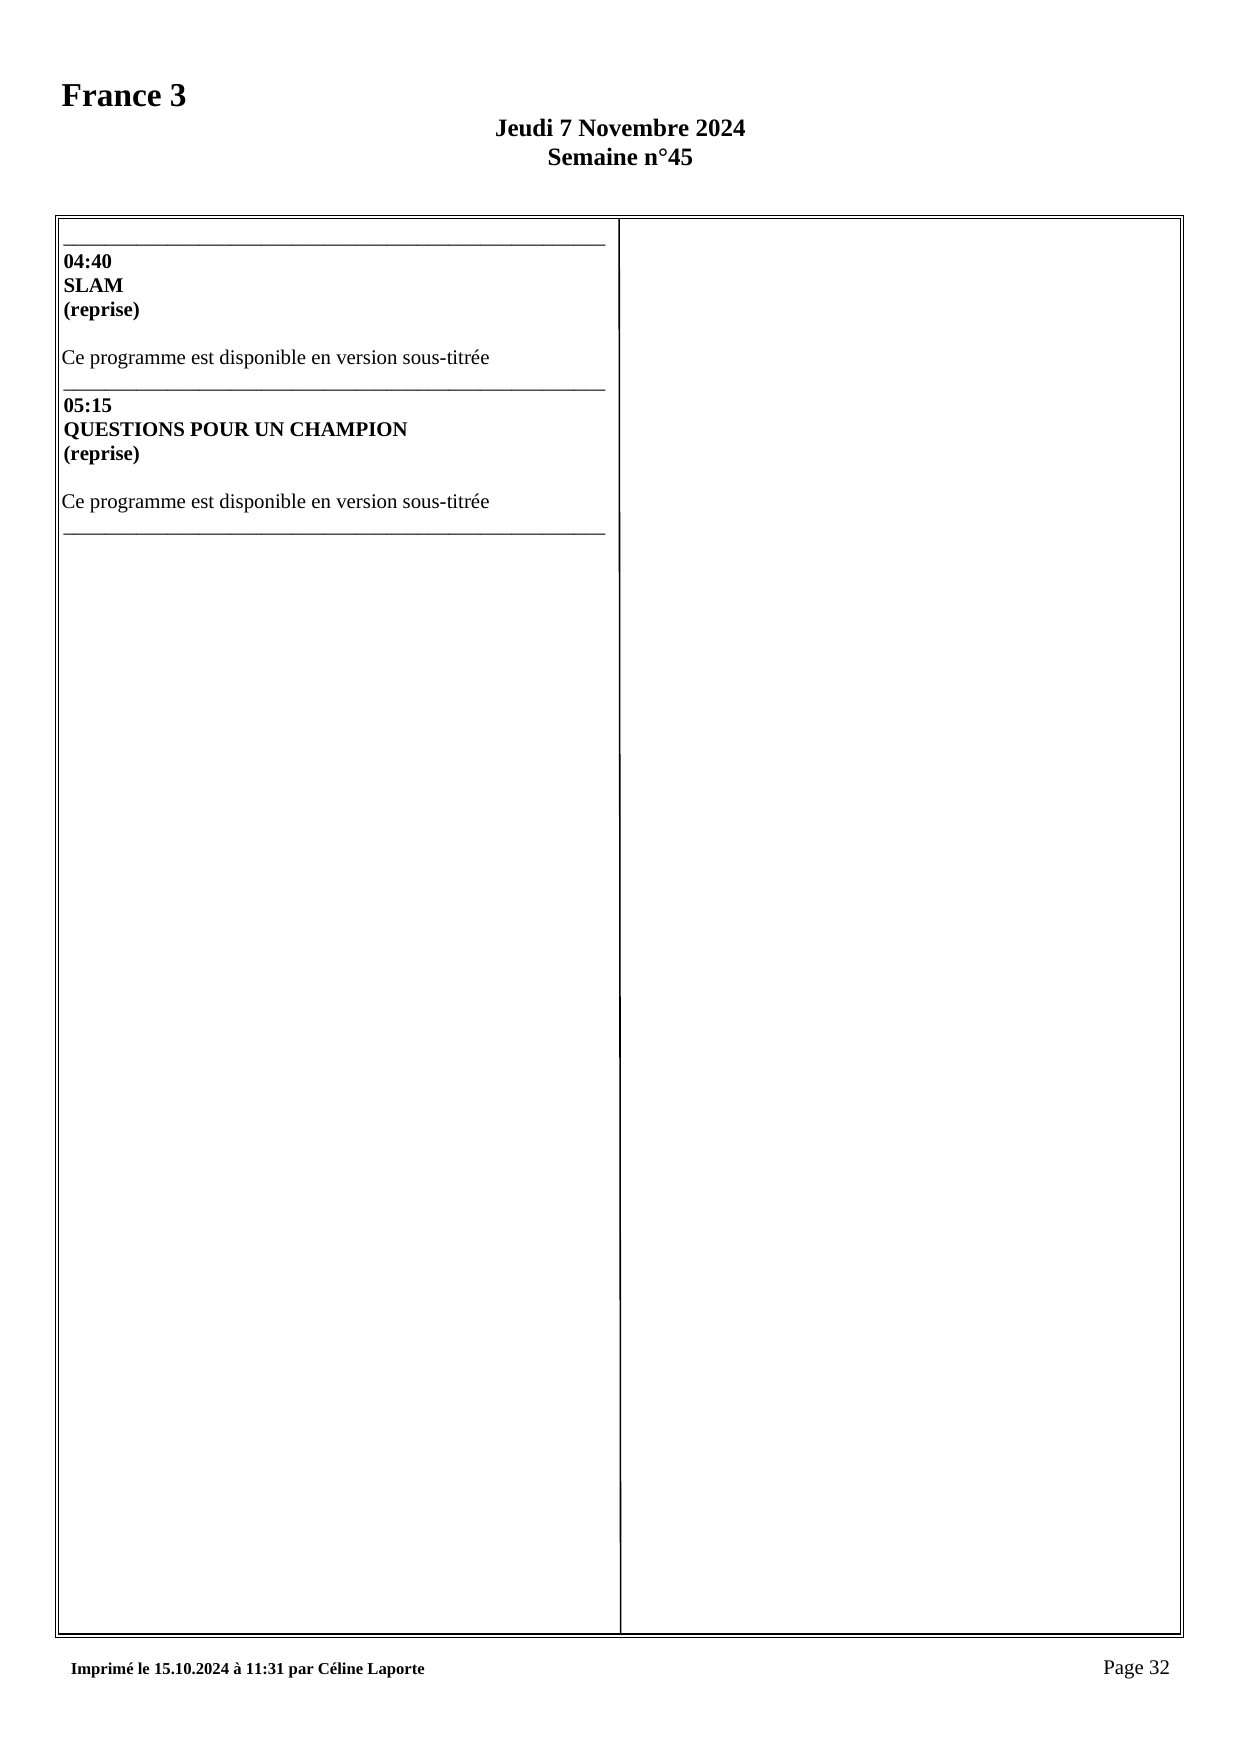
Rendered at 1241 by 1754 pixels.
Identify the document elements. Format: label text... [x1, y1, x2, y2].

text 04:40 [63, 248, 620, 273]
text (reprise) [63, 297, 620, 321]
text Ce programme est disponible en version sous-titrée [61, 489, 620, 513]
text SLAM [63, 273, 620, 297]
text QUESTIONS POUR UN CHAMPION [63, 417, 620, 441]
text (reprise) [63, 441, 620, 465]
text ____________________________________________________ [63, 369, 620, 393]
text ____________________________________________________ [63, 224, 620, 248]
text ____________________________________________________ [63, 513, 620, 537]
text 05:15 [63, 393, 620, 417]
text Ce programme est disponible en version sous-titrée [61, 345, 620, 369]
